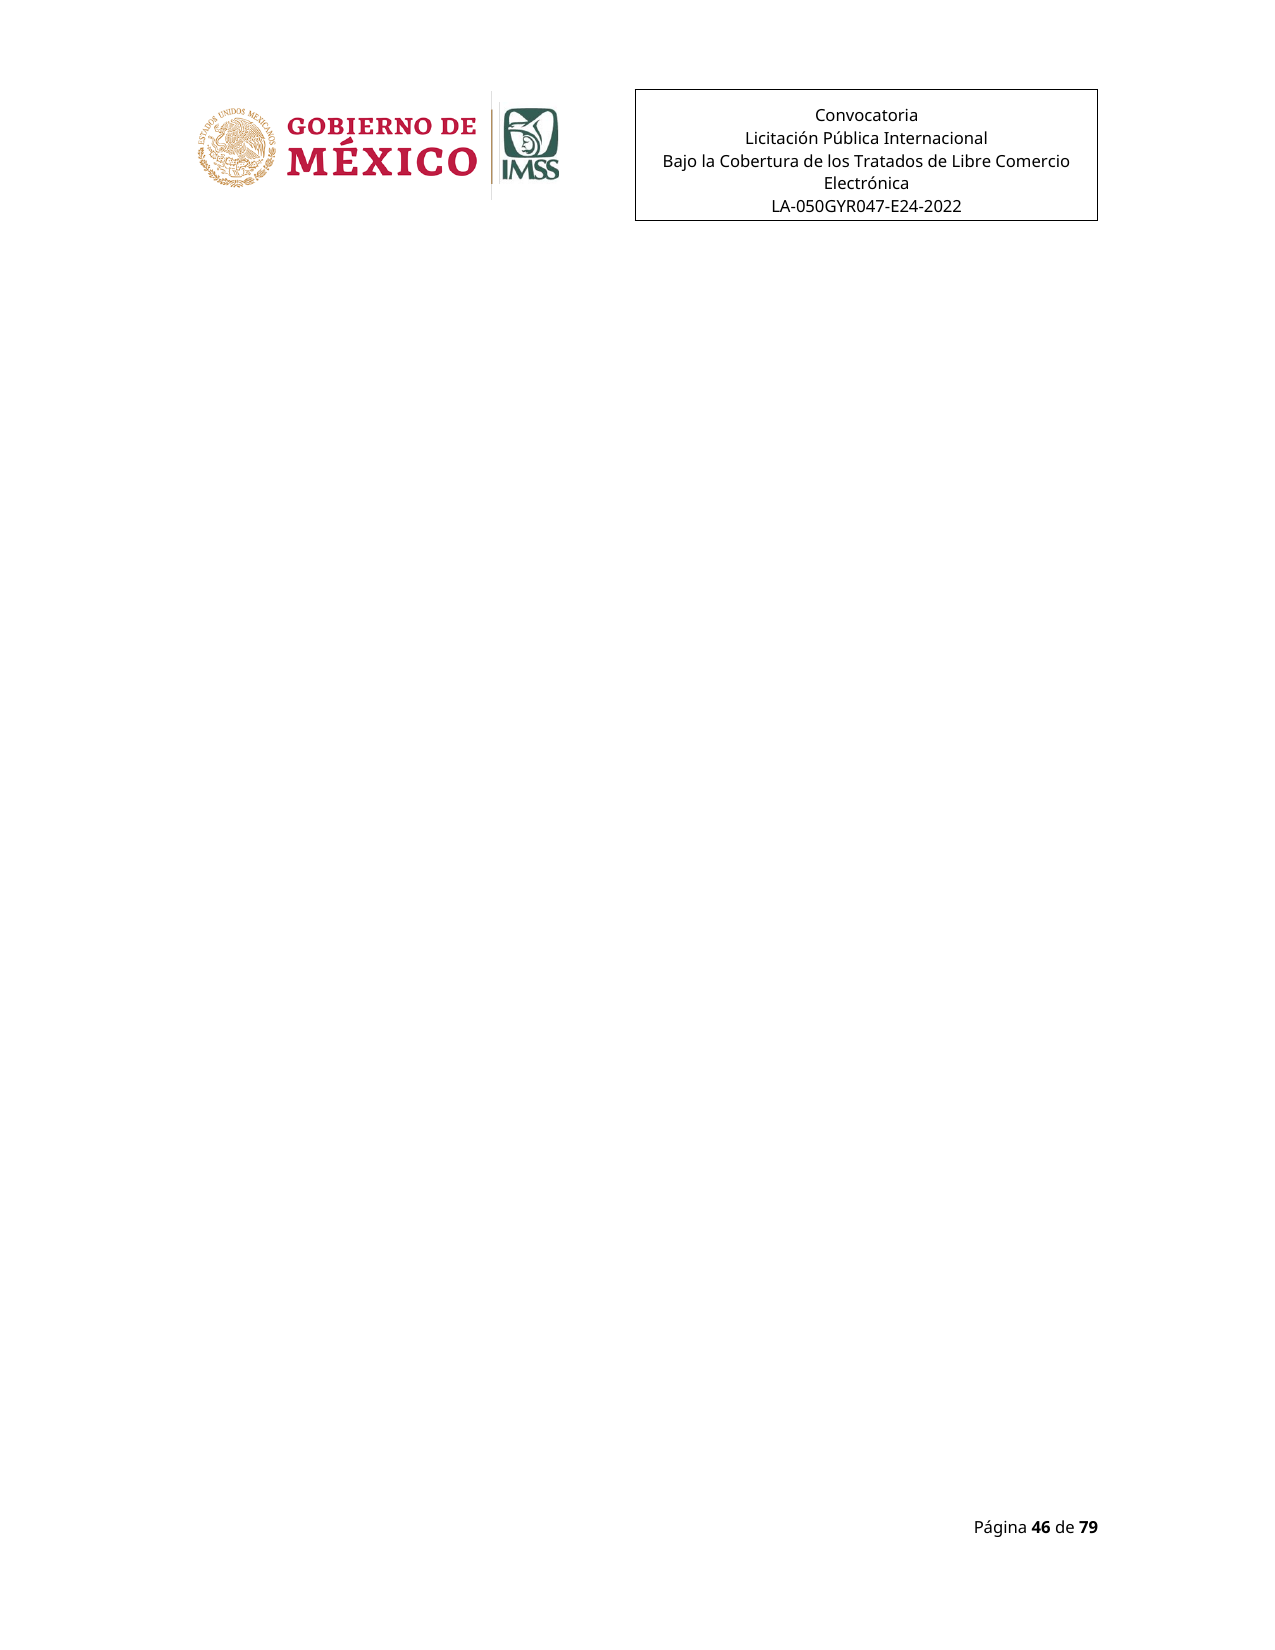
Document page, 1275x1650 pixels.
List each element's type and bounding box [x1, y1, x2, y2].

picture [188, 91, 560, 200]
